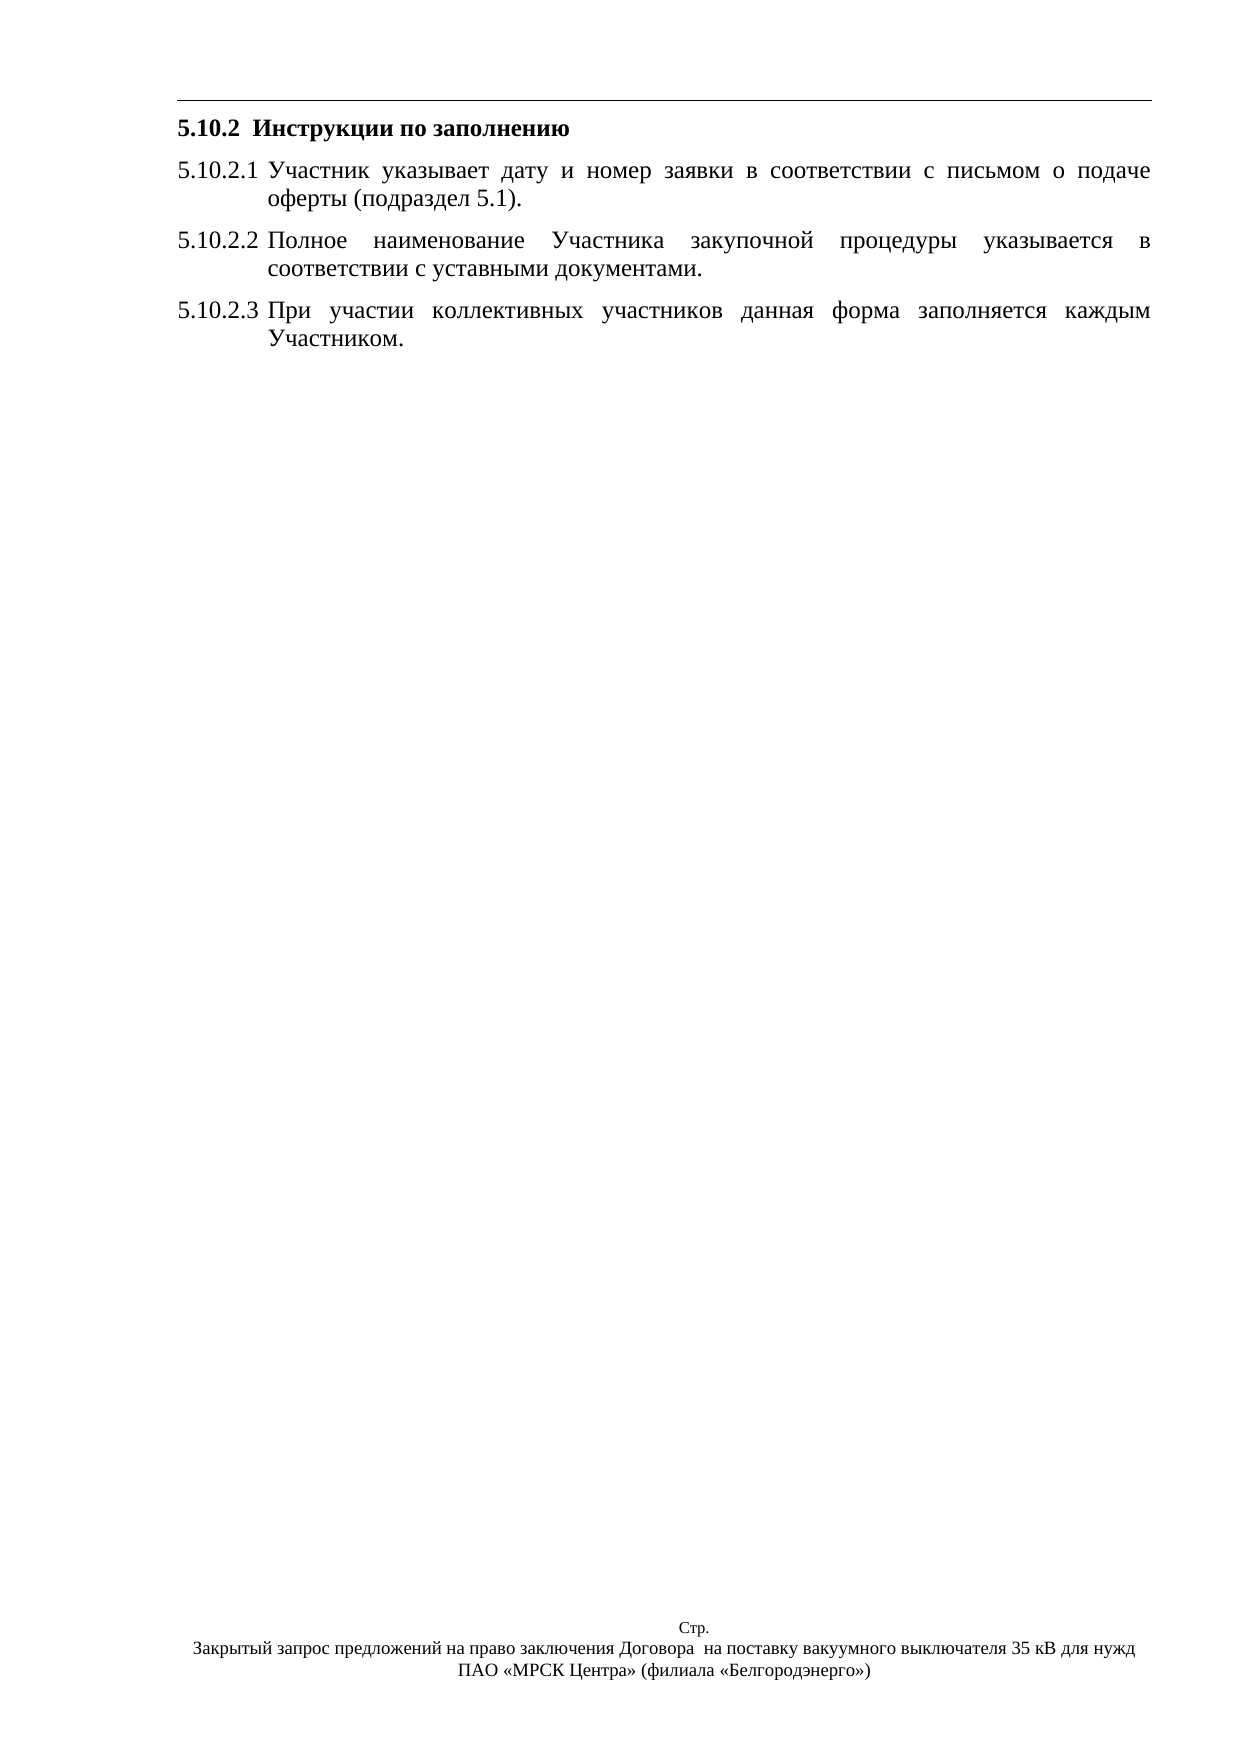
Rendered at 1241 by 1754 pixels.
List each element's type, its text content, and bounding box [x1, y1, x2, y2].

subtitle Инструкции по заполнению [177, 113, 1152, 142]
list Полное наименование Участника закупочной процедуры указывается в соответствии с уставными документами. [177, 225, 1152, 282]
list Участник указывает дату и номер заявки в соответствии с письмом о подаче оферты (подраздел 5.1). [177, 155, 1152, 212]
list При участии коллективных участников данная форма заполняется каждым Участником. [177, 295, 1152, 352]
